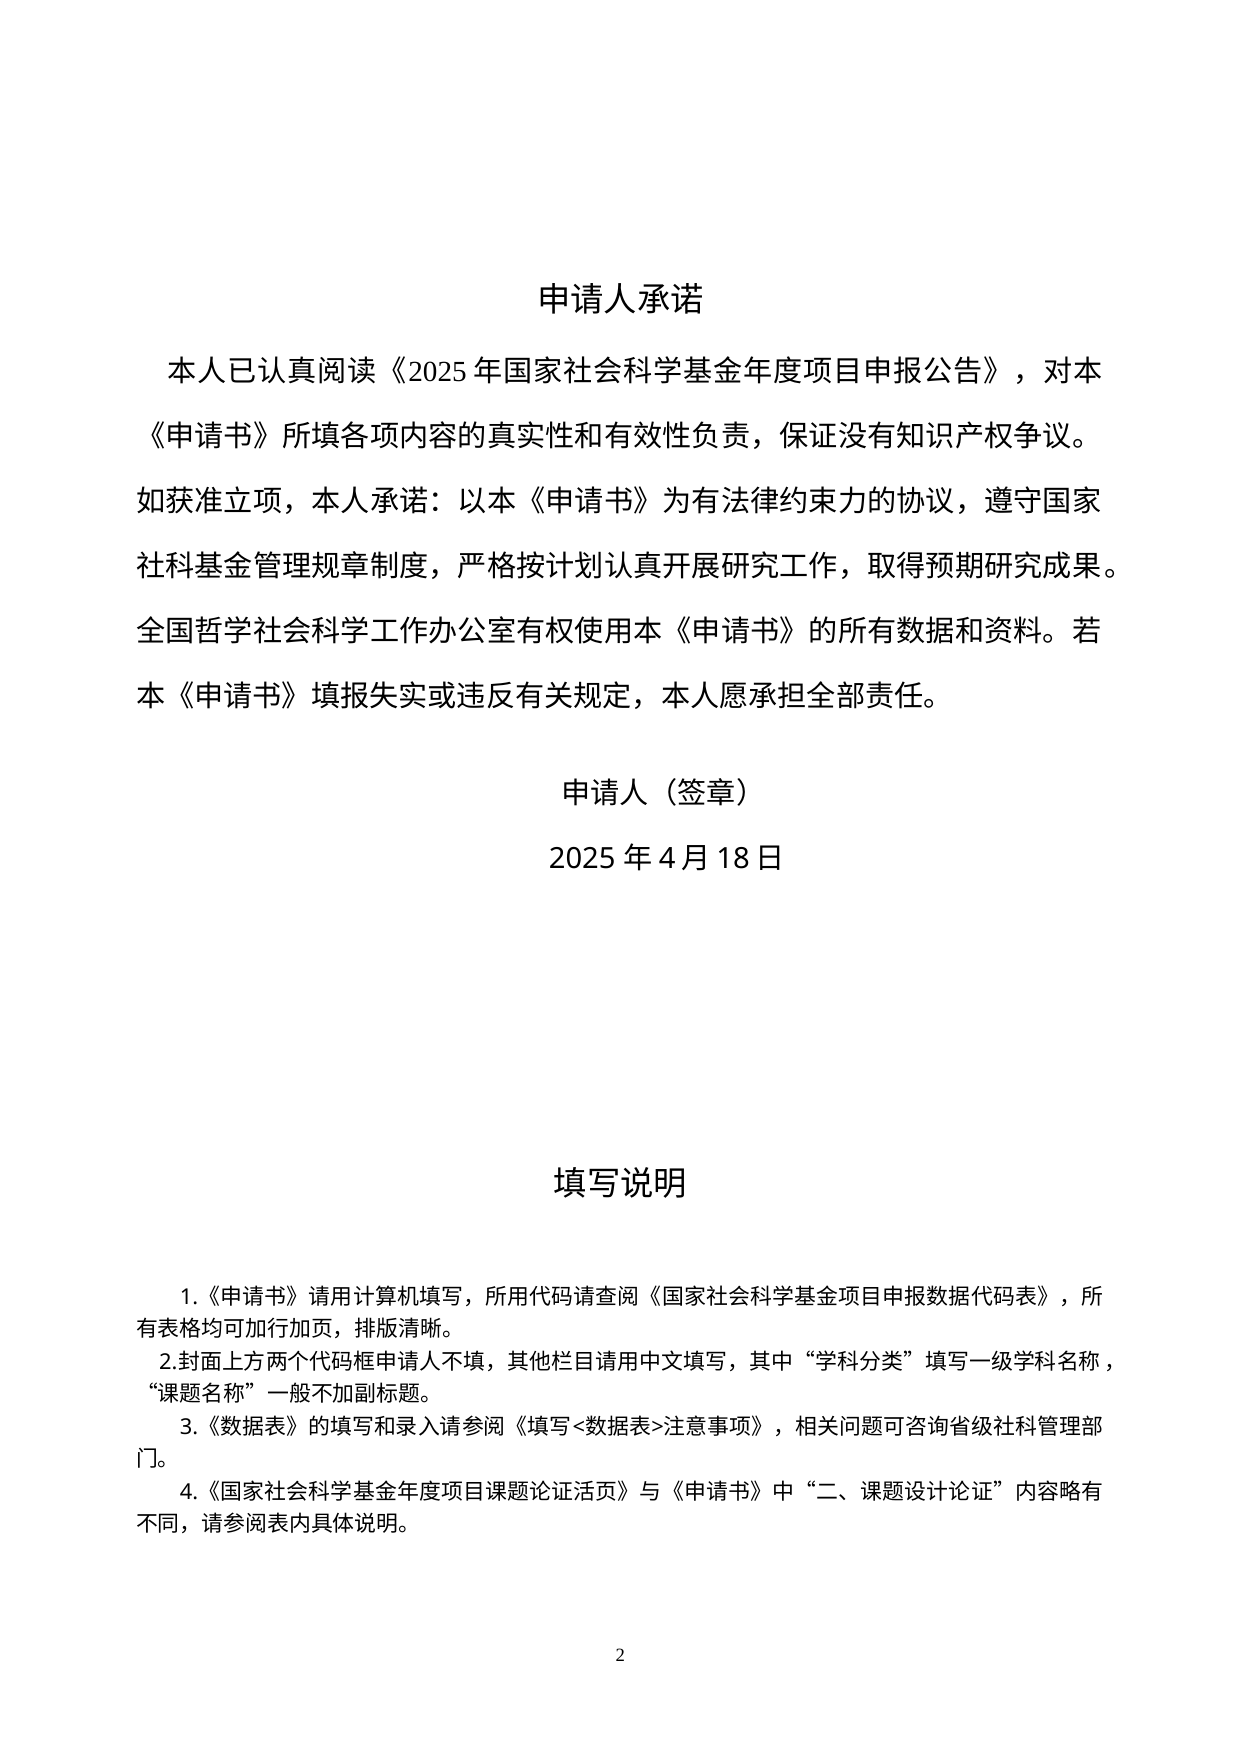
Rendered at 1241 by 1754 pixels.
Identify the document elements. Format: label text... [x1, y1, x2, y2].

text 2.封面上方两个代码框申请人不填，其他栏目请用中文填写，其中“学科分类”填写一级学科名称，“课题名称”一般不加副标题。 [136, 1343, 1104, 1408]
text 1.《申请书》请用计算机填写，所用代码请查阅《国家社会科学基金项目申报数据代码表》，所有表格均可加行加页，排版清晰。 [136, 1278, 1104, 1343]
text 4.《国家社会科学基金年度项目课题论证活页》与《申请书》中“二、课题设计论证”内容略有不同，请参阅表内具体说明。 [136, 1473, 1104, 1538]
text 申请人承诺 [136, 264, 1104, 329]
text 填写说明 [136, 1148, 1104, 1213]
text 3.《数据表》的填写和录入请参阅《填写<数据表>注意事项》，相关问题可咨询省级社科管理部门。 [136, 1408, 1104, 1473]
text 本人已认真阅读《2025年国家社会科学基金年度项目申报公告》，对本《申请书》所填各项内容的真实性和有效性负责，保证没有知识产权争议。如获准立项，本人承诺：以本《申请书》为有法律约束力的协议，遵守国家社科基金管理规章制度，严格按计划认真开展研究工作，取得预期研究成果。全国哲学社会科学工作办公室有权使用本《申请书》的所有数据和资料。若本《申请书》填报失实或违反有关规定，本人愿承担全部责任。 [136, 336, 1104, 726]
text 申请人（签章） [136, 758, 917, 823]
text 2025 年4月18日 [136, 823, 917, 888]
